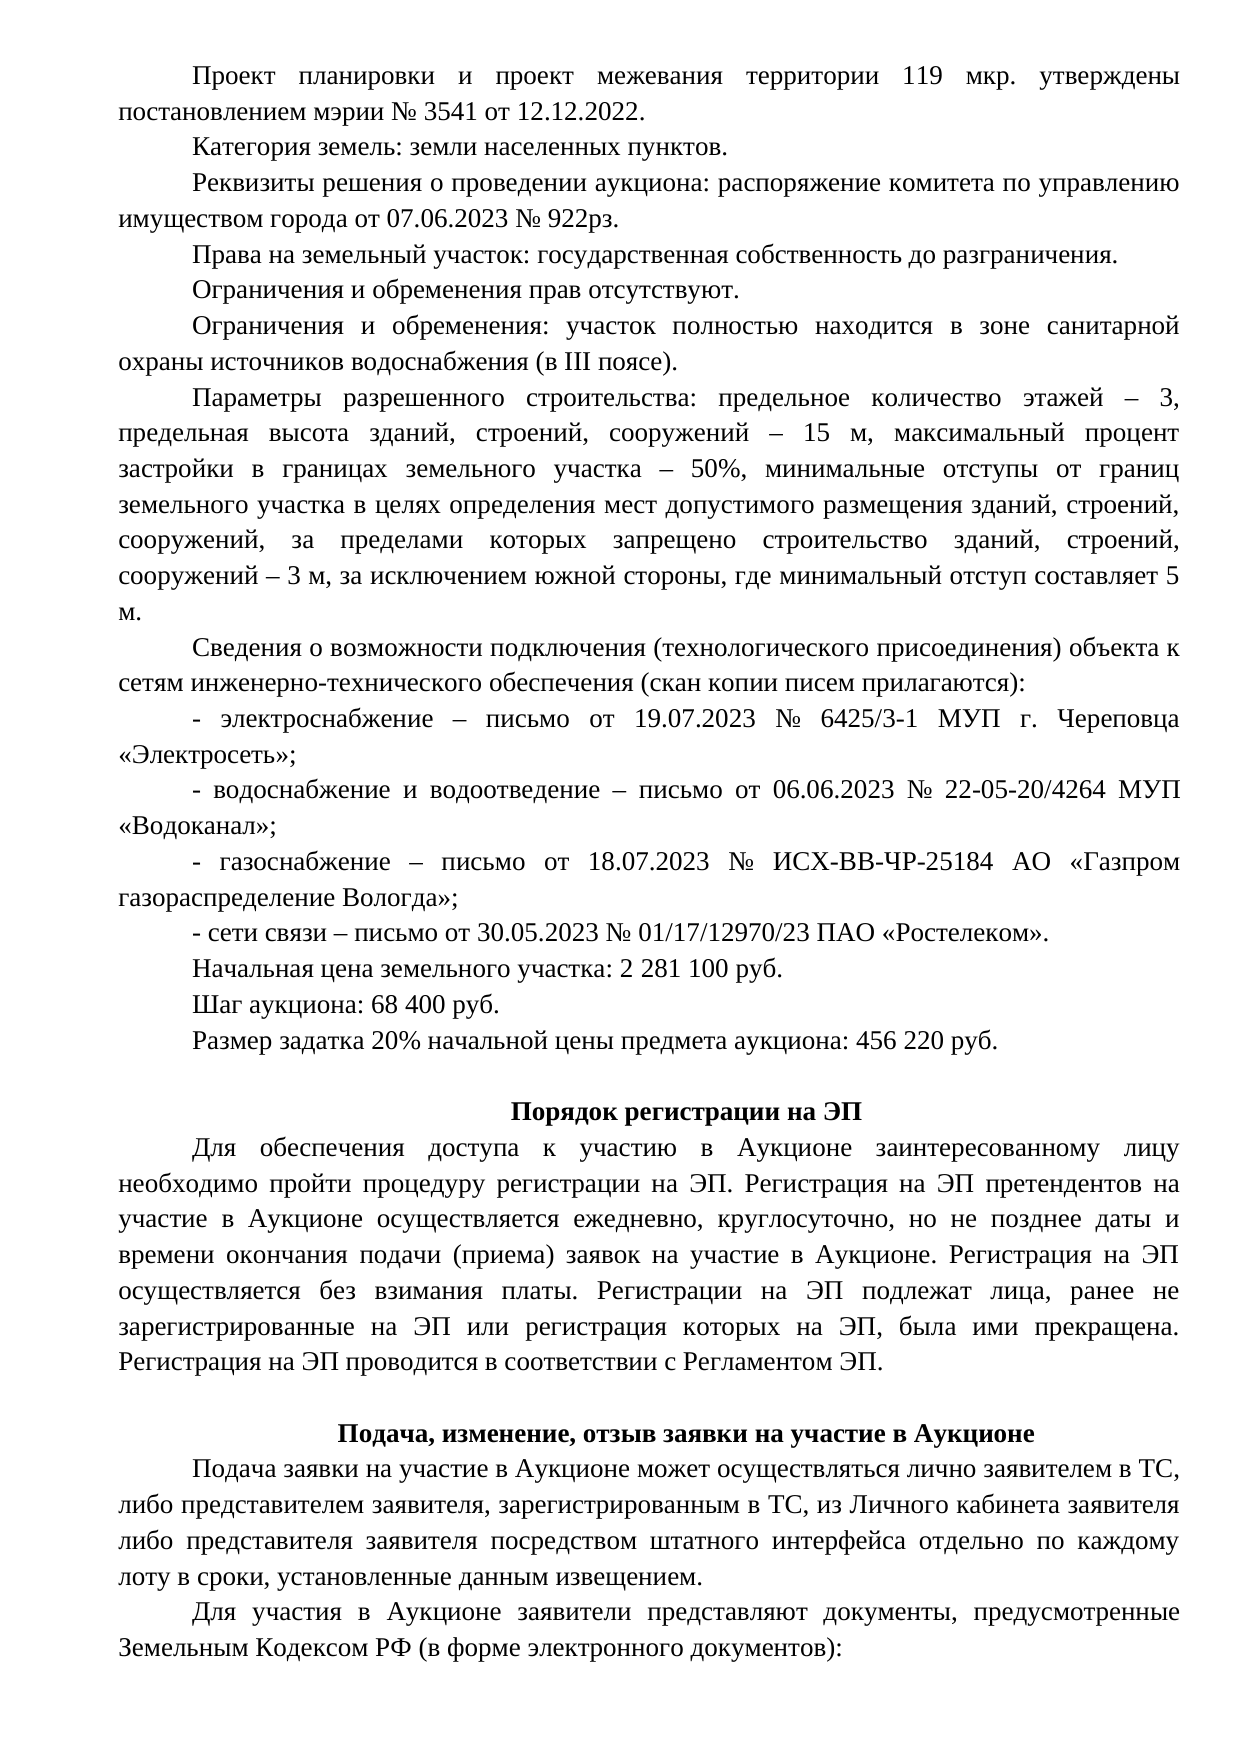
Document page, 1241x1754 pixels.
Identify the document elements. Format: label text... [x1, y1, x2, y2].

text Проект планировки и проект межевания территории 119 мкр. утверждены постановлением мэрии № 3541 от 12.12.2022. [118, 59, 1181, 126]
text - сети связи – письмо от 30.05.2023 № 01/17/12970/23 ПАО «Ростелеком». [118, 917, 1181, 948]
text Права на земельный участок: государственная собственность до разграничения. [118, 238, 1181, 269]
text Реквизиты решения о проведении аукциона: распоряжение комитета по управлению имуществом города от 07.06.2023 № 922рз. [118, 166, 1181, 233]
text Размер задатка 20% начальной цены предмета аукциона: 456 220 руб. [118, 1024, 1181, 1055]
text Сведения о возможности подключения (технологического присоединения) объекта к сетям инженерно-технического обеспечения (скан копии писем прилагаются): [118, 631, 1181, 698]
text Ограничения и обременения прав отсутствуют. [118, 273, 1181, 304]
text Подача, изменение, отзыв заявки на участие в Аукционе [118, 1417, 1181, 1448]
text Шаг аукциона: 68 400 руб. [118, 988, 1181, 1019]
text Начальная цена земельного участка: 2 281 100 руб. [118, 952, 1181, 983]
text Для обеспечения доступа к участию в Аукционе заинтересованному лицу необходимо пройти процедуру регистрации на ЭП. Регистрация на ЭП претендентов на участие в Аукционе осуществляется ежедневно, круглосуточно, но не позднее даты и времени окончания подачи (приема) заявок на участие в Аукционе. Регистрация на ЭП осуществляется без взимания платы. Регистрации на ЭП подлежат лица, ранее не зарегистрированные на ЭП или регистрация которых на ЭП, была ими прекращена. Регистрация на ЭП проводится в соответствии с Регламентом ЭП. [118, 1131, 1181, 1376]
text - водоснабжение и водоотведение – письмо от 06.06.2023 № 22-05-20/4264 МУП «Водоканал»; [118, 774, 1181, 841]
text Подача заявки на участие в Аукционе может осуществляться лично заявителем в ТС, либо представителем заявителя, зарегистрированным в ТС, из Личного кабинета заявителя либо представителя заявителя посредством штатного интерфейса отдельно по каждому лоту в сроки, установленные данным извещением. [118, 1452, 1181, 1591]
text - электроснабжение – письмо от 19.07.2023 № 6425/3-1 МУП г. Череповца «Электросеть»; [118, 702, 1181, 769]
text Порядок регистрации на ЭП [118, 1095, 1181, 1126]
text Параметры разрешенного строительства: предельное количество этажей – 3, предельная высота зданий, строений, сооружений – 15 м, максимальный процент застройки в границах земельного участка – 50%, минимальные отступы от границ земельного участка в целях определения мест допустимого размещения зданий, строений, сооружений, за пределами которых запрещено строительство зданий, строений, сооружений – 3 м, за исключением южной стороны, где минимальный отступ составляет 5 м. [118, 381, 1181, 626]
text Категория земель: земли населенных пунктов. [118, 131, 1181, 162]
text Для участия в Аукционе заявители представляют документы, предусмотренные Земельным Кодексом РФ (в форме электронного документов): [118, 1595, 1181, 1662]
text - газоснабжение – письмо от 18.07.2023 № ИСХ-ВВ-ЧР-25184 АО «Газпром газораспределение Вологда»; [118, 845, 1181, 912]
text Ограничения и обременения: участок полностью находится в зоне санитарной охраны источников водоснабжения (в III поясе). [118, 309, 1181, 376]
